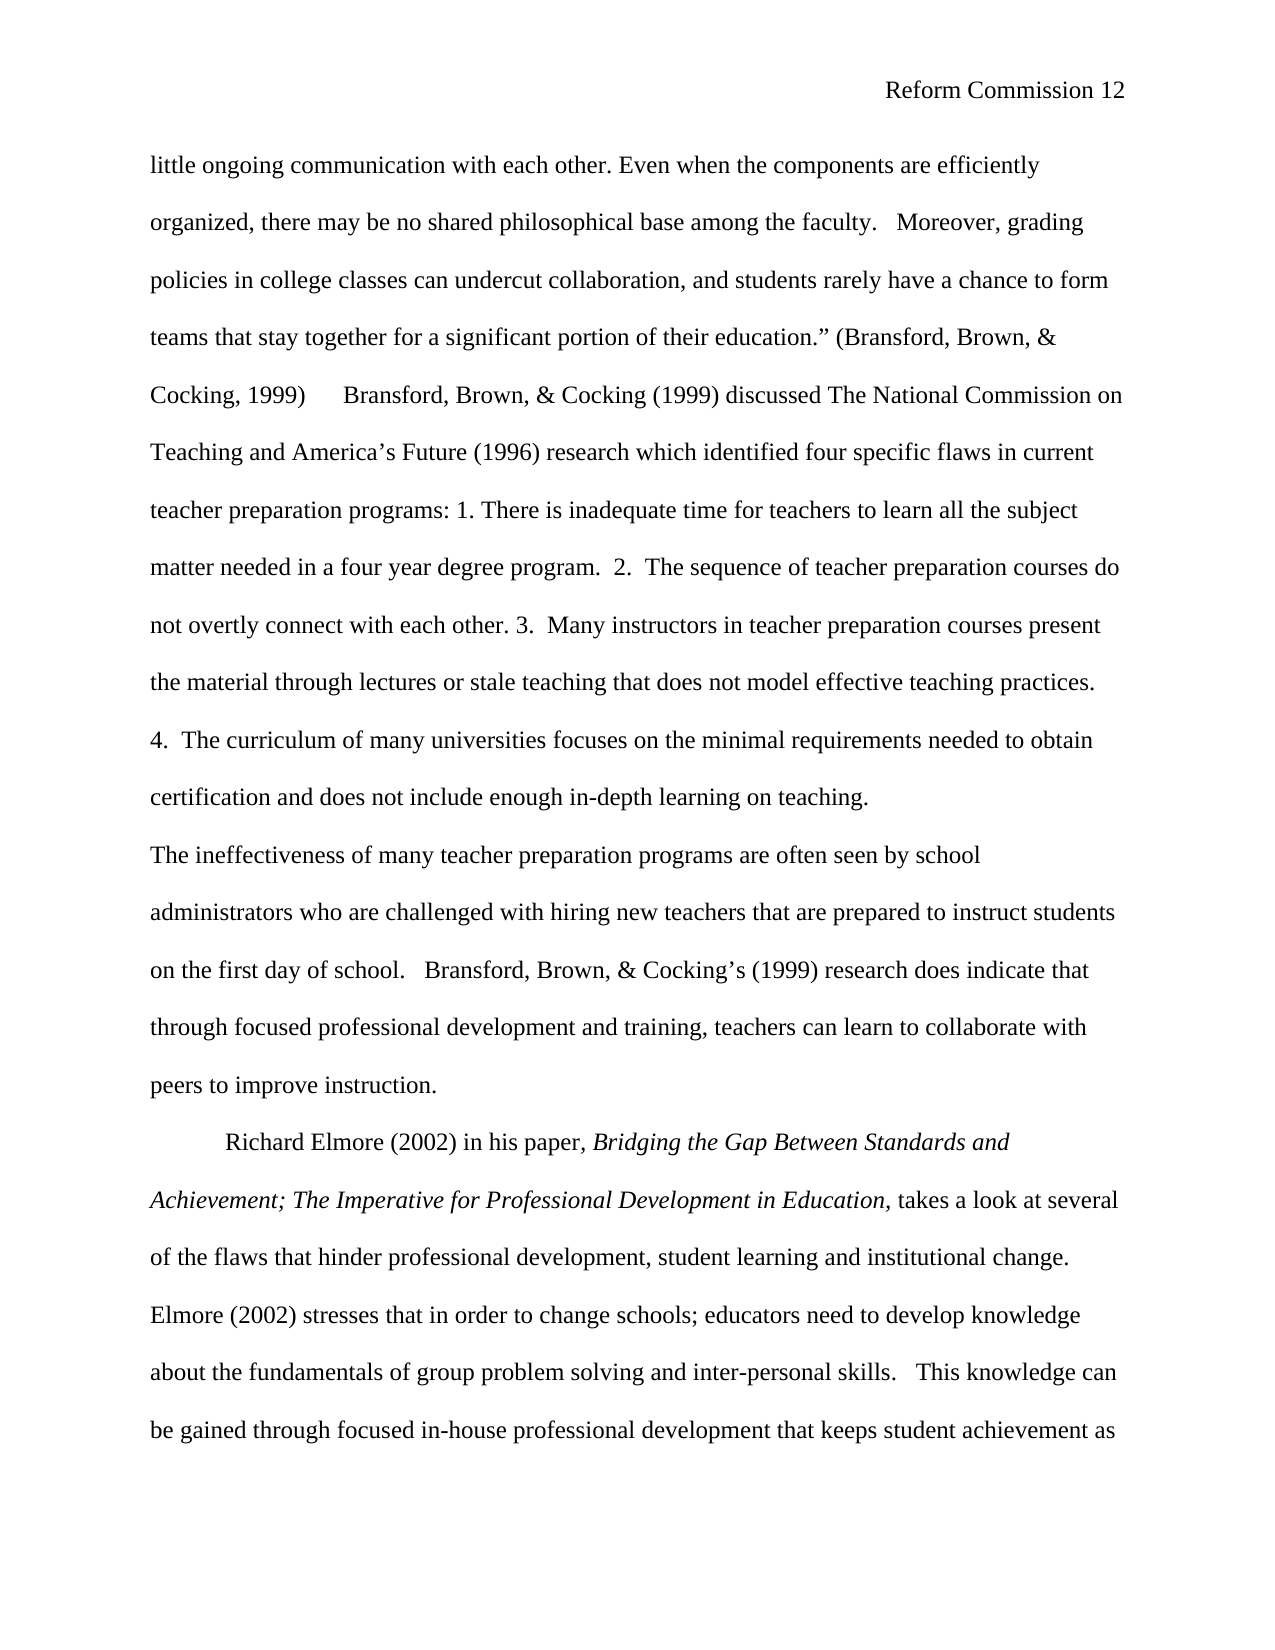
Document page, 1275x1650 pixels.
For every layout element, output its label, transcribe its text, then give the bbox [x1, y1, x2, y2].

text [150, 1127, 1125, 1444]
text The ineffectiveness of many teacher preparation programs are often seen by school administrators who are challenged with hiring new teachers that are prepared to instruct students on the first day of school. Bransford, Brown, & Cocking’s (1999) research does indicate that through focused professional development and training, teachers can learn to collaborate with peers to improve instruction. [150, 840, 1125, 1099]
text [150, 150, 1125, 811]
